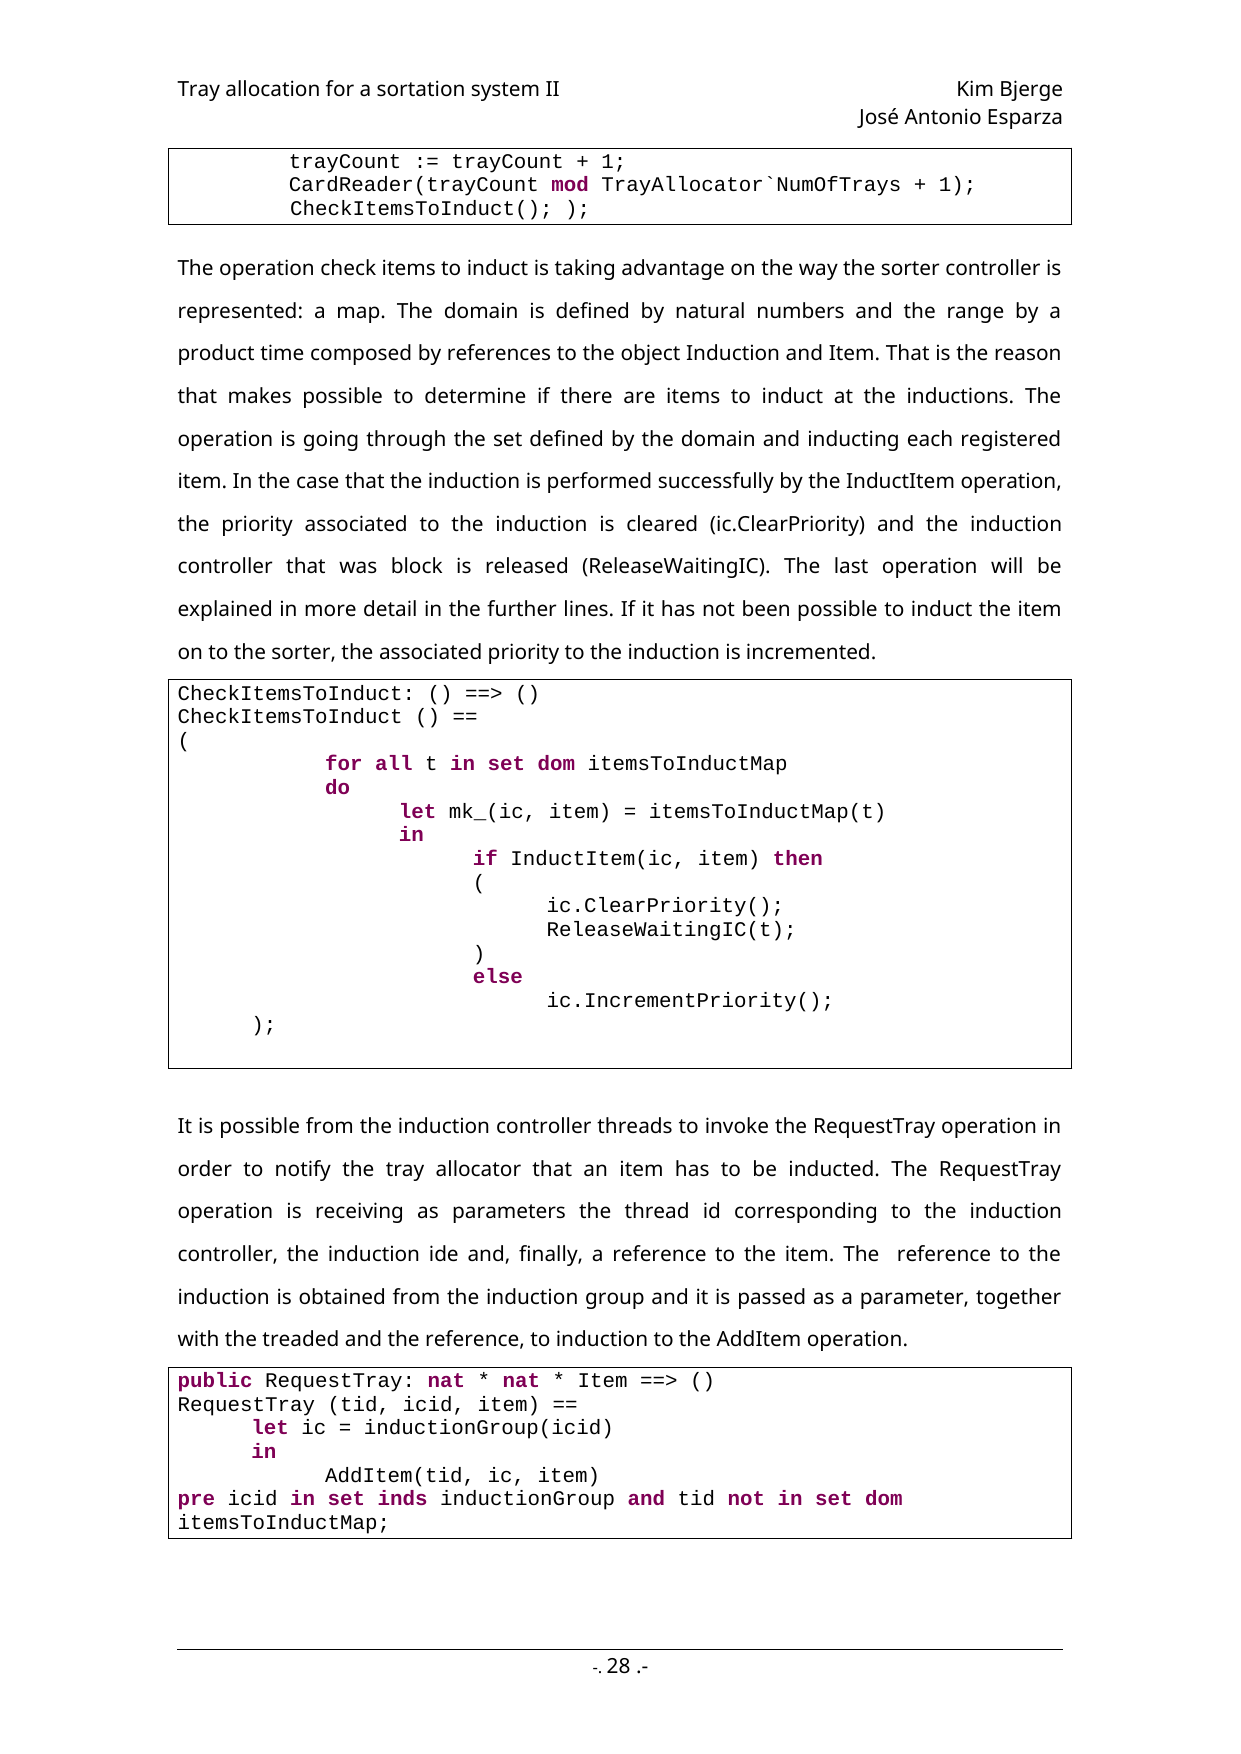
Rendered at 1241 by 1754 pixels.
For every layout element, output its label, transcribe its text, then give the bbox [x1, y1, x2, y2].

text public RequestTray: nat * nat * Item ==> () [169, 1368, 1071, 1394]
text trayCount := trayCount + 1; [169, 149, 1071, 174]
text RequestTray (tid, icid, item) == [177, 1394, 1063, 1417]
text ReleaseWaitingIC(t); [177, 919, 1063, 943]
text let mk_(ic, item) = itemsToInductMap(t) [177, 801, 1063, 824]
text for all t in set dom itemsToInductMap [177, 753, 1063, 777]
text AddItem(tid, ic, item) [177, 1465, 1063, 1485]
text ic.IncrementPriority(); [177, 990, 1063, 1013]
text It is possible from the induction controller threads to invoke the RequestTray operation in order to notify the tray allocator that an item has to be inducted. The RequestTray operation is receiving as parameters the thread id corresponding to the induction controller, the induction ide and, finally, a reference to the item. The reference to the induction is obtained from the induction group and it is passed as a parameter, together with the treaded and the reference, to induction to the AddItem operation. [177, 1111, 1063, 1353]
text The operation check items to induct is taking advantage on the way the sorter controller is represented: a map. The domain is defined by natural numbers and the range by a product time composed by references to the object Induction and Item. That is the reason that makes possible to determine if there are items to induct at the inductions. The operation is going through the set defined by the domain and inducting each registered item. In the case that the induction is performed successfully by the InductItem operation, the priority associated to the induction is cleared (ic.ClearPriority) and the induction controller that was block is released (ReleaseWaitingIC). The last operation will be explained in more detail in the further lines. If it has not been possible to induct the item on to the sorter, the associated priority to the induction is incremented. [177, 253, 1063, 665]
text in [177, 1441, 1063, 1465]
text CheckItemsToInduct: () ==> () [169, 680, 1071, 706]
text pre icid in set inds inductionGroup and tid not in set dom itemsToInductMap; [169, 1485, 1071, 1538]
text CheckItemsToInduct(); ); [169, 195, 1071, 224]
text let ic = inductionGroup(icid) [177, 1417, 1063, 1441]
text ( [177, 730, 1063, 753]
text in [177, 824, 1063, 848]
text CardReader(trayCount mod TrayAllocator`NumOfTrays + 1); [177, 174, 1063, 195]
text if InductItem(ic, item) then [177, 848, 1063, 872]
text CheckItemsToInduct () == [177, 706, 1063, 730]
text ic.ClearPriority(); [177, 895, 1063, 919]
text ); [177, 1013, 1063, 1037]
text ) [177, 943, 1063, 966]
text else [177, 966, 1063, 990]
text ( [177, 872, 1063, 895]
text do [177, 777, 1063, 801]
